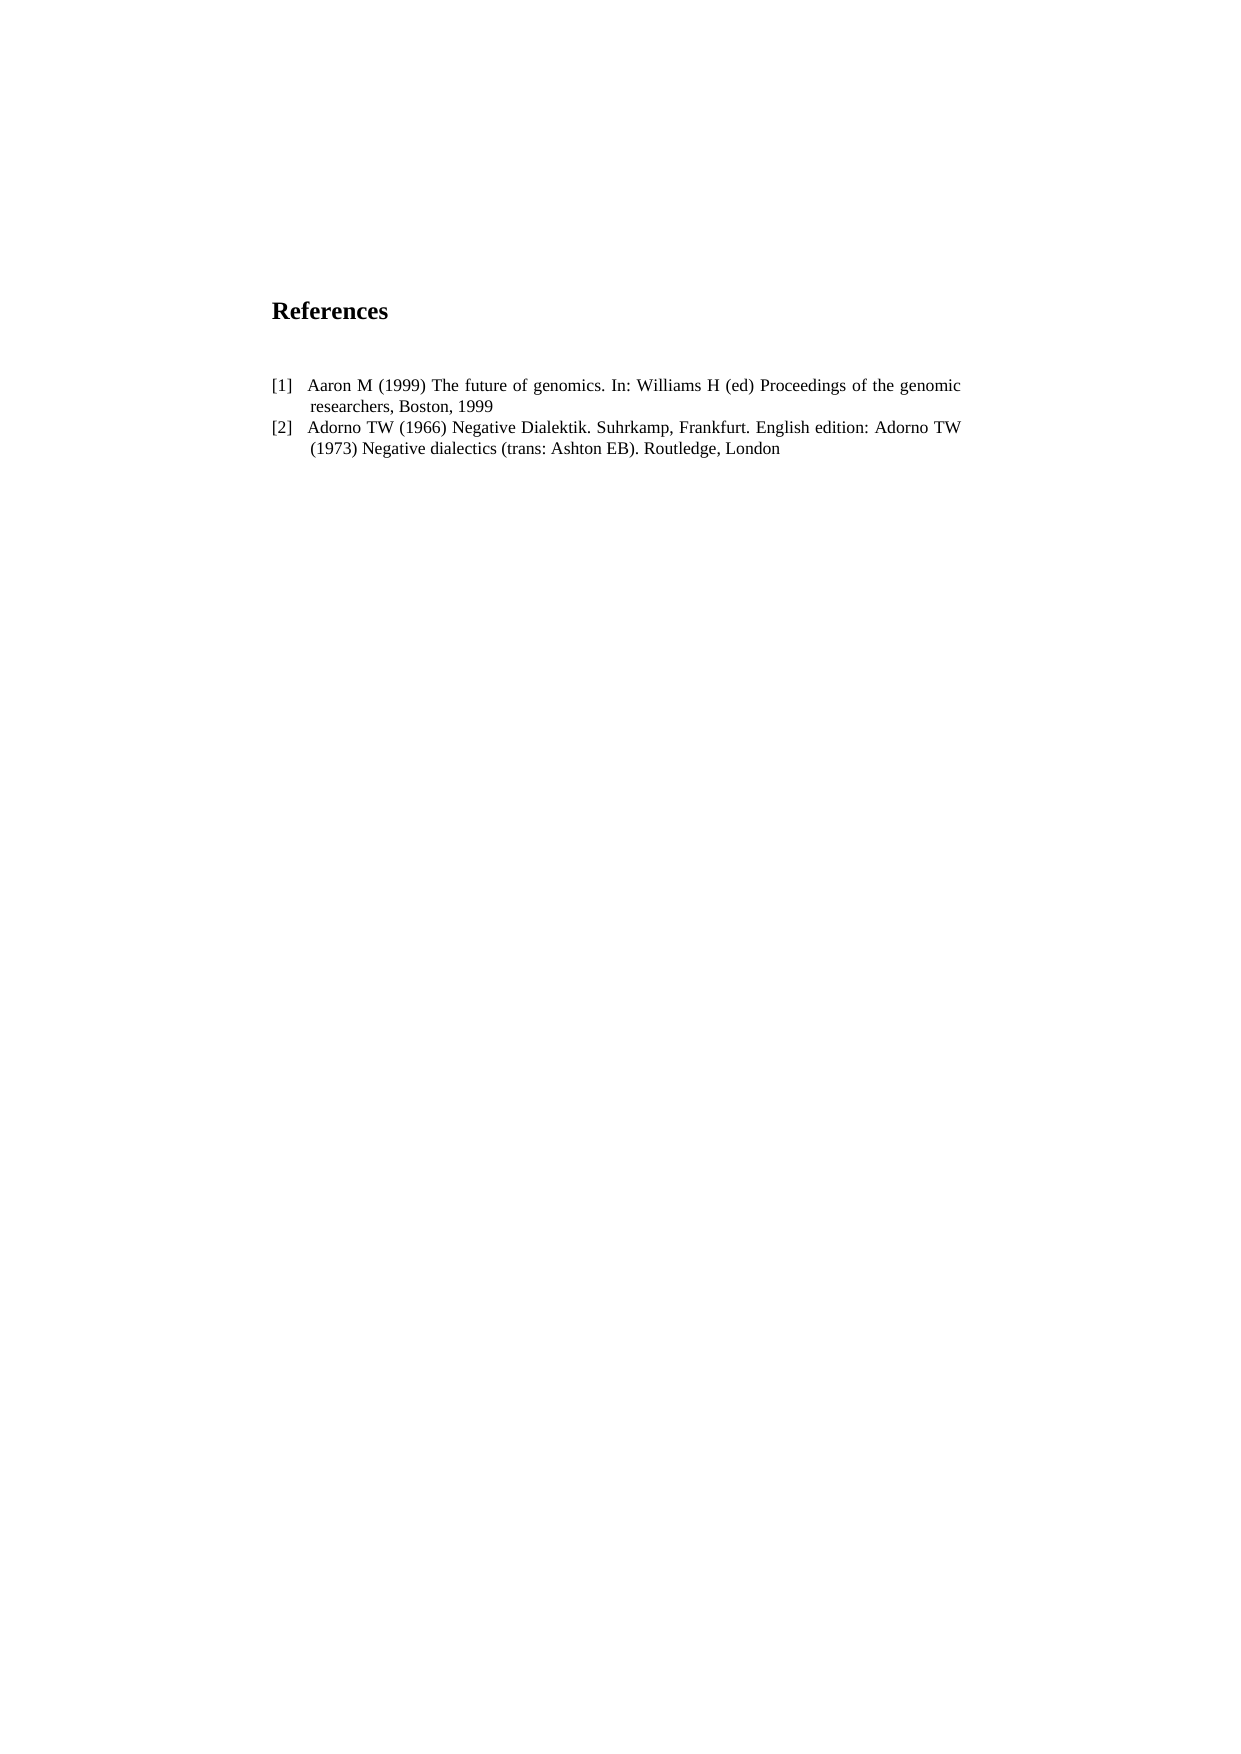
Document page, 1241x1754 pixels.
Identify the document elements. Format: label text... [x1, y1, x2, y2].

text References [272, 295, 963, 324]
text Adorno TW (1966) Negative Dialektik. Suhrkamp, Frankfurt. English edition: Adorno TW (1973) Negative dialectics (trans: Ashton EB). Routledge, London [272, 416, 963, 458]
text Aaron M (1999) The future of genomics. In: Williams H (ed) Proceedings of the genomic researchers, Boston, 1999 [272, 374, 963, 416]
